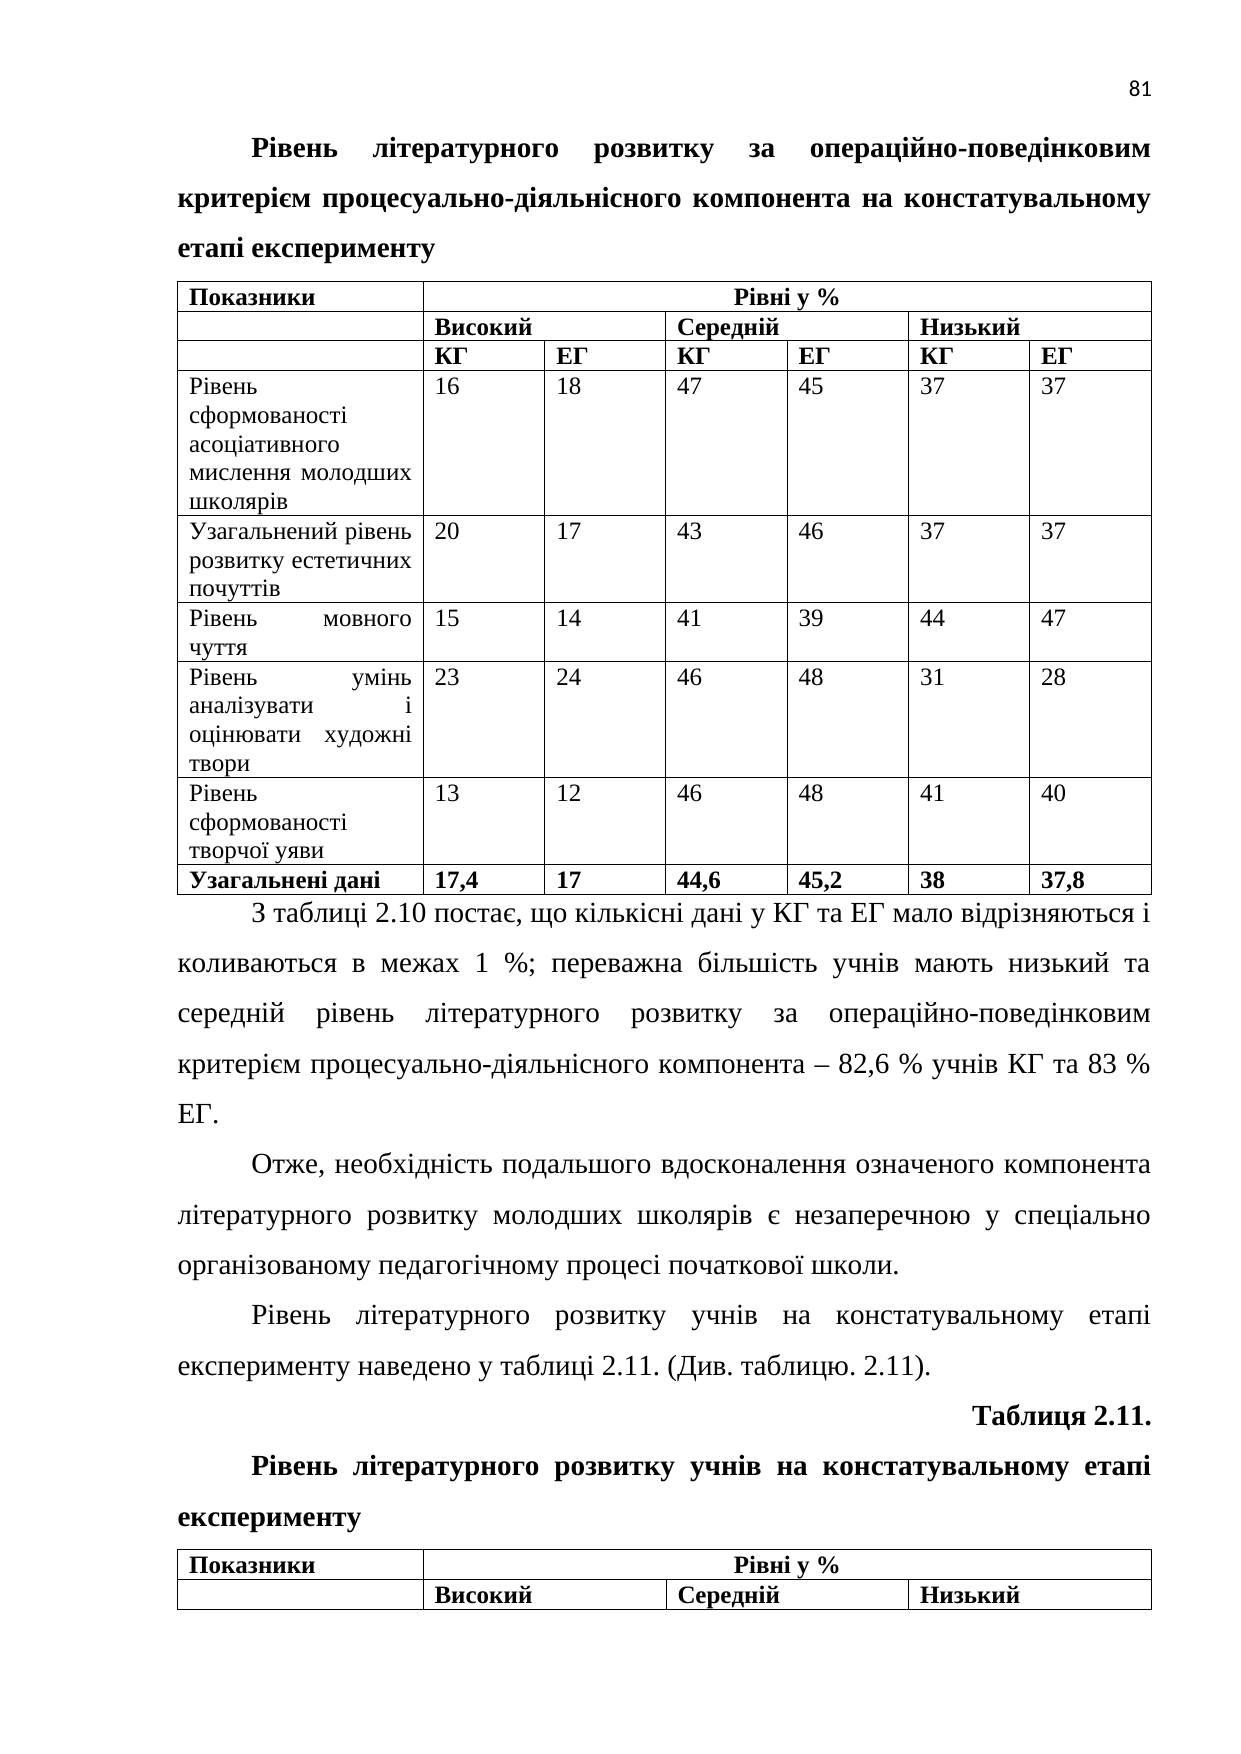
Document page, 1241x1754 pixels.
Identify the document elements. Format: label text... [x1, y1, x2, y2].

table_cell 15 [424, 603, 544, 661]
table_cell 12 [545, 778, 665, 864]
table_cell 14 [545, 603, 665, 661]
table_cell 48 [788, 662, 908, 777]
text Таблиця 2.11. [177, 1398, 1152, 1432]
table_cell Низький [909, 1580, 1151, 1608]
table_cell КГ [424, 341, 544, 370]
table_cell 47 [1030, 603, 1151, 661]
table_cell ЕГ [1030, 341, 1151, 370]
table_cell 39 [788, 603, 908, 661]
table_cell 47 [666, 371, 787, 515]
table_cell Рівень умінь аналізувати і оцінювати художні твори [178, 662, 423, 777]
table_cell 24 [545, 662, 665, 777]
table_cell 44,6 [666, 865, 787, 894]
table_header Рівні у % [424, 282, 1151, 311]
table_cell ЕГ [788, 341, 908, 370]
table_cell КГ [909, 341, 1029, 370]
table_cell Високий [424, 312, 665, 340]
table_header Рівні у % [424, 1550, 1151, 1579]
table_cell 41 [909, 778, 1029, 864]
table_cell Узагальнені дані [178, 865, 423, 894]
table_cell Рівень сформованості творчої уяви [178, 778, 423, 864]
table_cell 46 [788, 516, 908, 602]
table_cell 44 [909, 603, 1029, 661]
table_cell 38 [909, 865, 1029, 894]
table_cell 48 [788, 778, 908, 864]
table_cell 37,8 [1030, 865, 1151, 894]
text Отже, необхідність подальшого вдосконалення означеного компонента літературного розвитку молодших школярів є незаперечною у спеціально організованому педагогічному процесі початкової школи. [177, 1146, 1152, 1281]
table_cell Узагальнений рівень розвитку естетичних почуттів [178, 516, 423, 602]
table_cell 43 [666, 516, 787, 602]
table_cell 37 [909, 371, 1029, 515]
table_cell 23 [424, 662, 544, 777]
table_cell [178, 1580, 423, 1608]
table_cell Рівень мовного чуття [178, 603, 423, 661]
table_cell 37 [909, 516, 1029, 602]
table_cell Низький [909, 312, 1151, 340]
table_cell 17 [545, 865, 665, 894]
table_cell [178, 312, 423, 340]
table_cell Середній [666, 312, 908, 340]
table_cell 37 [1030, 371, 1151, 515]
table_cell 31 [909, 662, 1029, 777]
table_cell 18 [545, 371, 665, 515]
table_cell 40 [1030, 778, 1151, 864]
table_cell 17,4 [424, 865, 544, 894]
table_cell 45 [788, 371, 908, 515]
text Рівень літературного розвитку учнів на констатувальному етапі експерименту [177, 1448, 1152, 1532]
text З таблиці 2.10 постає, що кількісні дані у КГ та ЕГ мало відрізняються і коливаються в межах 1 %; переважна більшість учнів мають низький та середній рівень літературного розвитку за операційно-поведінковим критерієм процесуально-діяльнісного компонента – 82,6 % учнів КГ та 83 % ЕГ. [177, 895, 1152, 1130]
table_cell 46 [666, 662, 787, 777]
table_header Показники [178, 1550, 423, 1579]
table_cell 17 [545, 516, 665, 602]
text Рівень літературного розвитку за операційно-поведінковим критерієм процесуально-діяльнісного компонента на констатувальному етапі експерименту [177, 130, 1152, 264]
table_cell Високий [424, 1580, 666, 1608]
table_cell Рівень сформованості асоціативного мислення молодших школярів [178, 371, 423, 515]
table_cell КГ [666, 341, 787, 370]
table_cell 46 [666, 778, 787, 864]
table_cell Середній [667, 1580, 908, 1608]
table_cell 28 [1030, 662, 1151, 777]
table_cell ЕГ [545, 341, 665, 370]
table_cell 41 [666, 603, 787, 661]
table_cell 37 [1030, 516, 1151, 602]
table_cell 13 [424, 778, 544, 864]
table_cell 20 [424, 516, 544, 602]
table_cell 45,2 [788, 865, 908, 894]
table_cell [178, 341, 423, 370]
text Рівень літературного розвитку учнів на констатувальному етапі експерименту наведено у таблиці 2.11. (Див. таблицю. 2.11). [177, 1297, 1152, 1381]
table_header Показники [178, 282, 423, 311]
table_cell 16 [424, 371, 544, 515]
